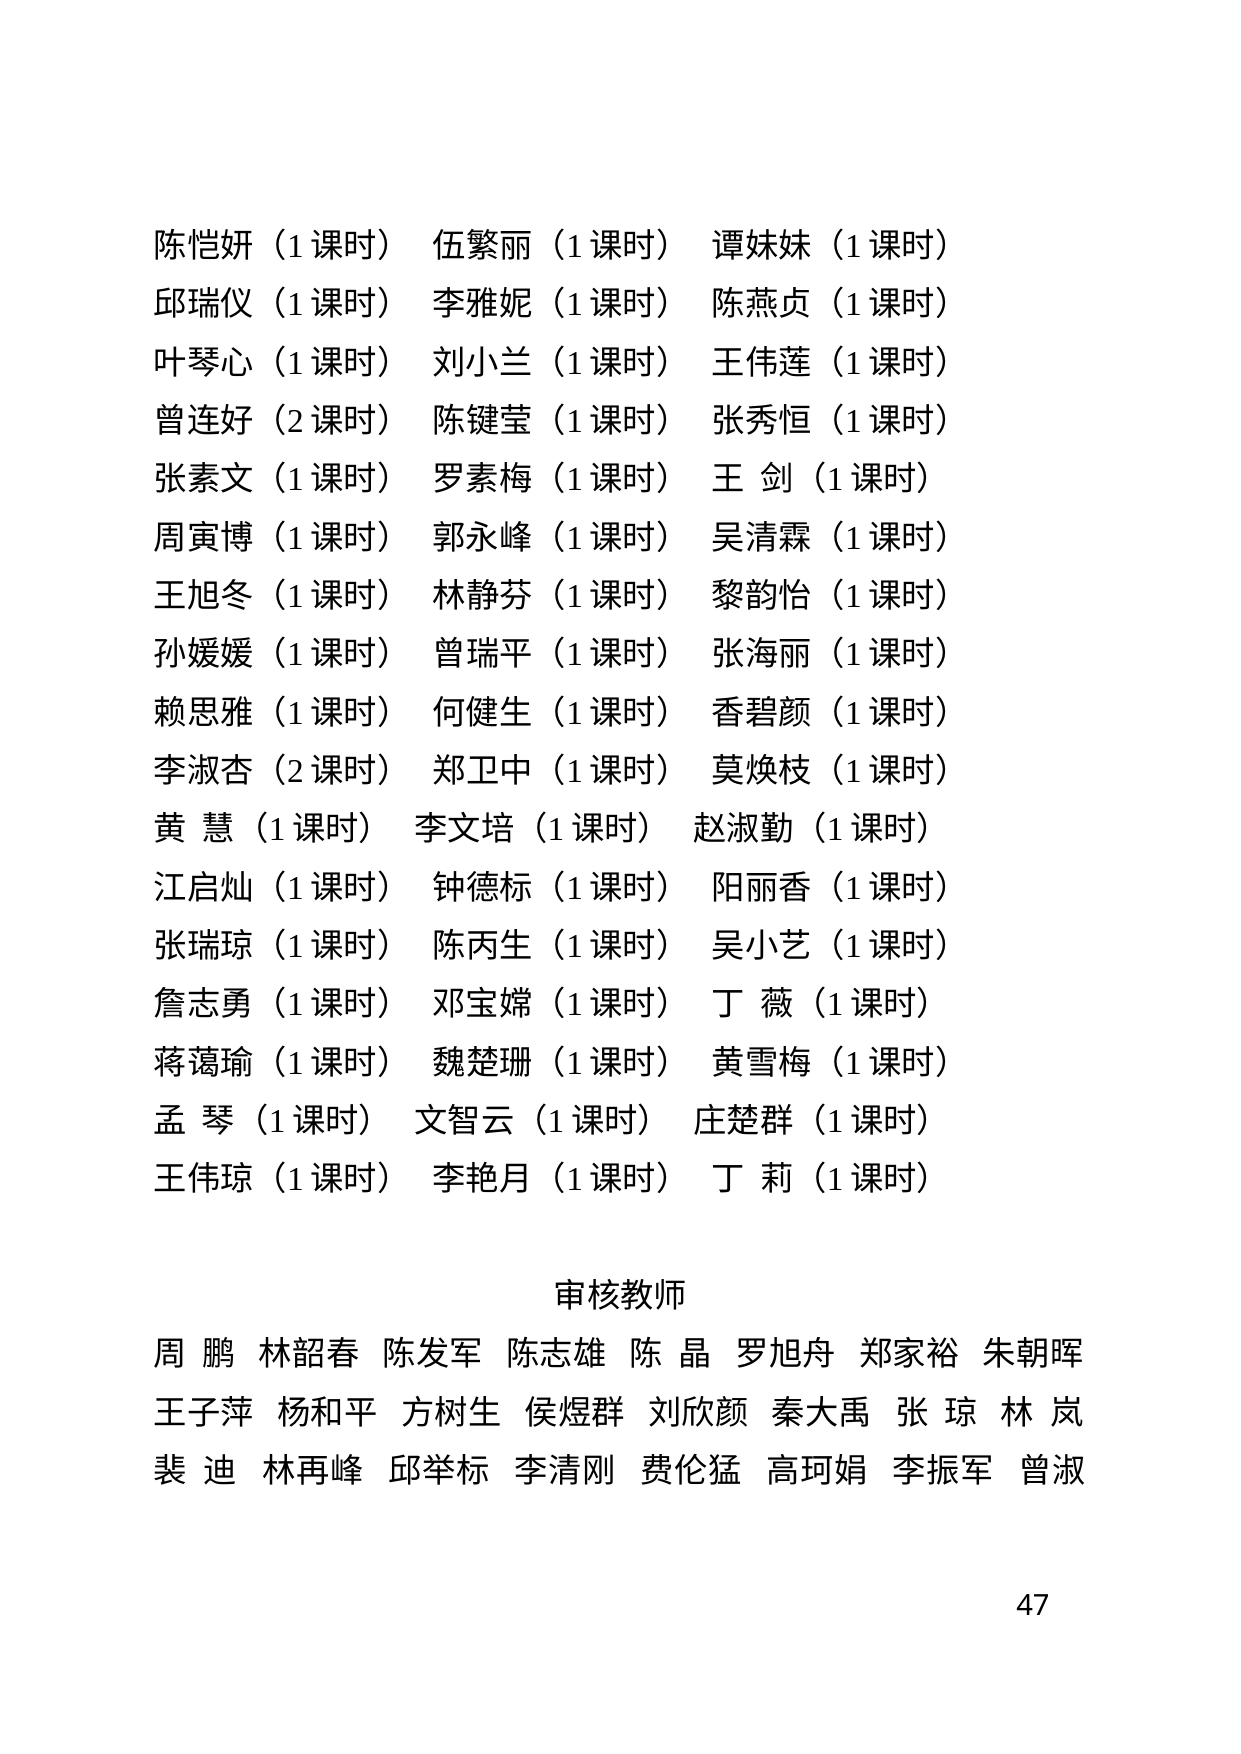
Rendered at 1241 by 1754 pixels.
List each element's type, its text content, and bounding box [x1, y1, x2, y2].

text 孟 琴（1课时） 文智云（1课时） 庄楚群（1课时） [153, 1086, 1087, 1144]
text 叶琴心（1课时） 刘小兰（1课时） 王伟莲（1课时） [153, 327, 1087, 386]
text 周寅博（1课时） 郭永峰（1课时） 吴清霖（1课时） [153, 502, 1087, 561]
text 江启灿（1课时） 钟德标（1课时） 阳丽香（1课时） [153, 852, 1087, 911]
text 张素文（1课时） 罗素梅（1课时） 王 剑（1课时） [153, 444, 1087, 502]
text 陈恺妍（1课时） 伍繁丽（1课时） 谭妹妹（1课时） [153, 211, 1087, 269]
text 孙媛媛（1课时） 曾瑞平（1课时） 张海丽（1课时） [153, 619, 1087, 677]
text 邱瑞仪（1课时） 李雅妮（1课时） 陈燕贞（1课时） [153, 269, 1087, 327]
text 蒋蔼瑜（1课时） 魏楚珊（1课时） 黄雪梅（1课时） [153, 1027, 1087, 1086]
text 曾连好（2课时） 陈键莹（1课时） 张秀恒（1课时） [153, 386, 1087, 444]
text 王旭冬（1课时） 林静芬（1课时） 黎韵怡（1课时） [153, 561, 1087, 619]
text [153, 1319, 1087, 1494]
text 李淑杏（2课时） 郑卫中（1课时） 莫焕枝（1课时） [153, 736, 1087, 794]
text 詹志勇（1课时） 邓宝嫦（1课时） 丁 薇（1课时） [153, 969, 1087, 1027]
text 审核教师 [153, 1261, 1087, 1319]
text 张瑞琼（1课时） 陈丙生（1课时） 吴小艺（1课时） [153, 911, 1087, 969]
text 黄 慧（1课时） 李文培（1课时） 赵淑勤（1课时） [153, 794, 1087, 852]
text 赖思雅（1课时） 何健生（1课时） 香碧颜（1课时） [153, 677, 1087, 736]
text 王伟琼（1课时） 李艳月（1课时） 丁 莉（1课时） [153, 1144, 1087, 1202]
